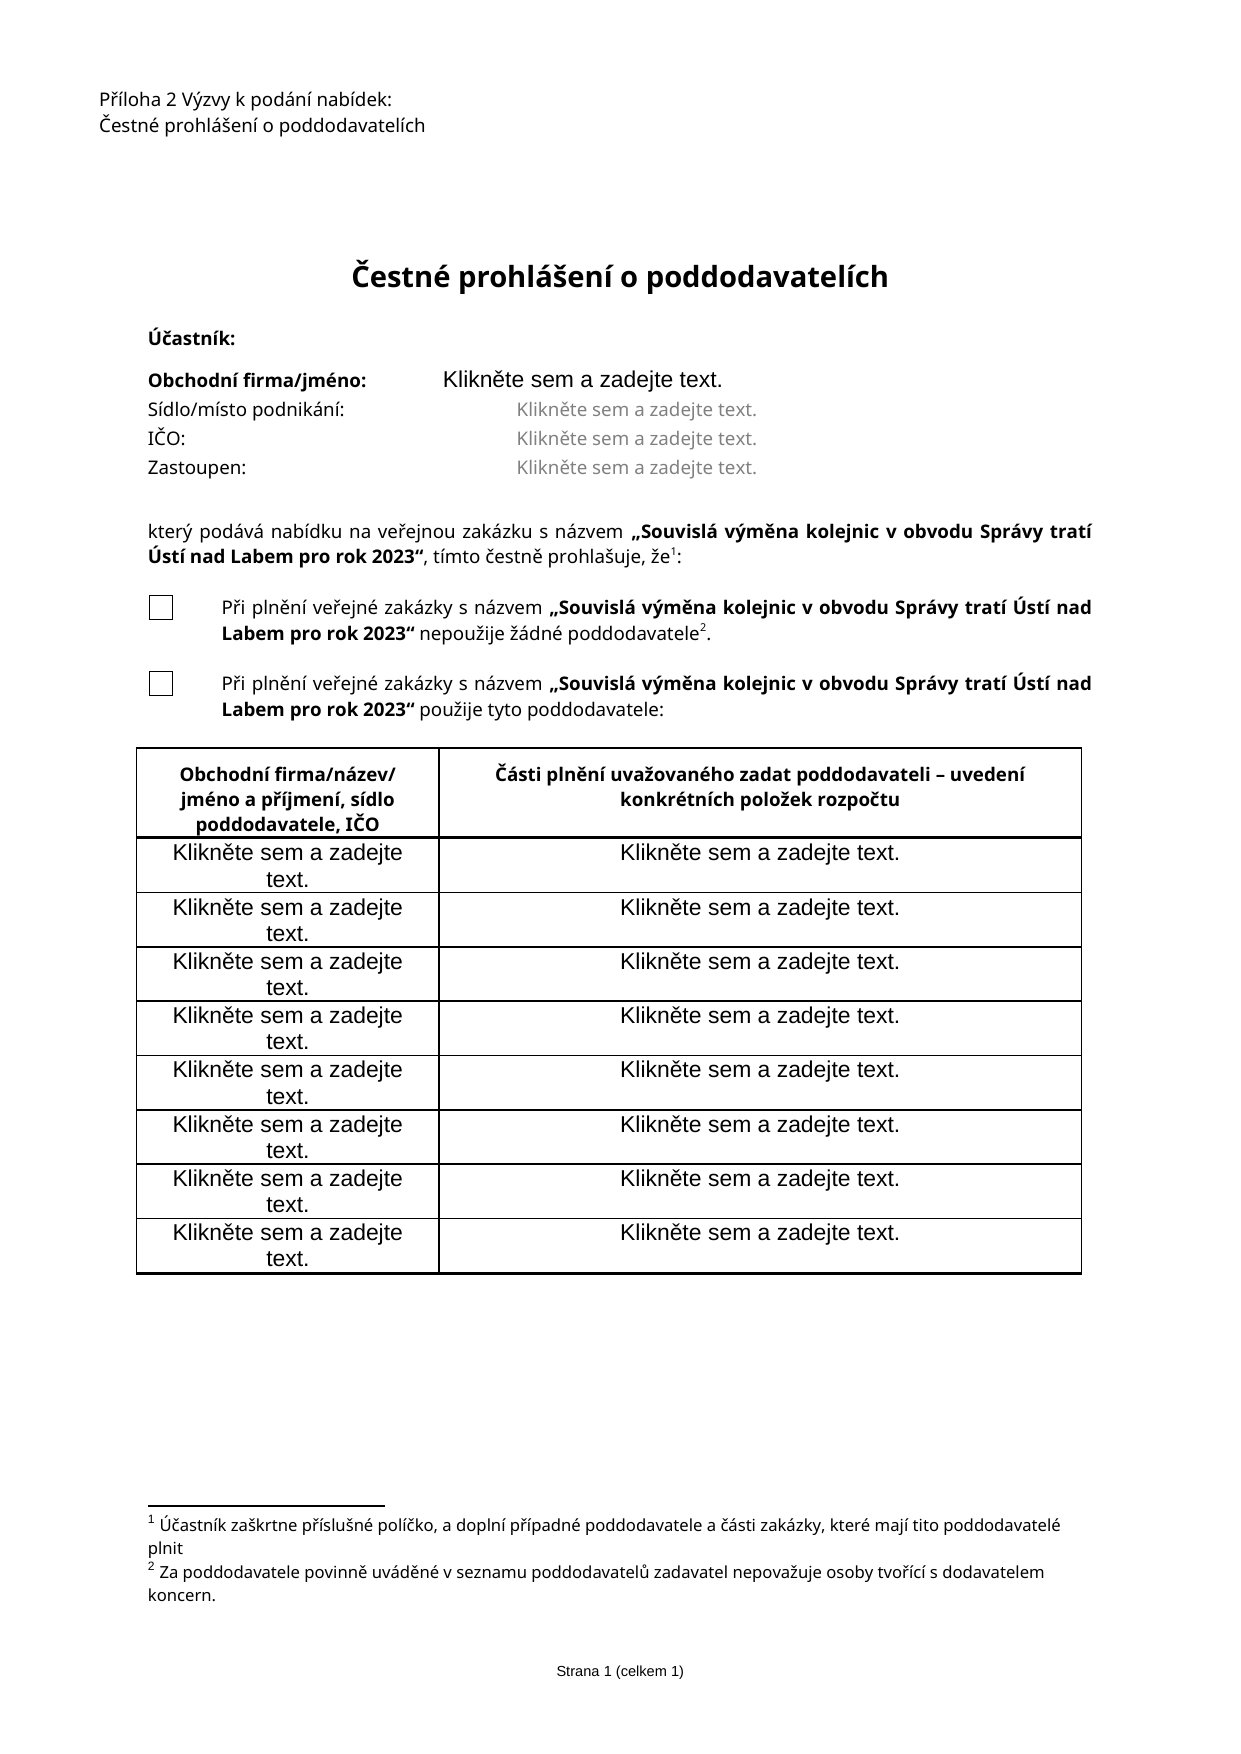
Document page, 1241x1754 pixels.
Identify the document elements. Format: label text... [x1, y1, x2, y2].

text Sídlo/místo podnikání: [148, 393, 1093, 422]
text Zastoupen: [148, 451, 1093, 480]
text který podává nabídku na veřejnou zakázku s názvem „Souvislá výměna kolejnic v obvodu Správy tratí Ústí nad Labem pro rok 2023“, tímto čestně prohlašuje, že: [148, 518, 1093, 569]
title Čestné prohlášení o poddodavatelích [148, 256, 1093, 296]
table_header Obchodní firma/název/ jméno a příjmení, sídlo poddodavatele, IČO [137, 749, 438, 836]
text Účastník: [148, 321, 1093, 352]
table_header Části plnění uvažovaného zadat poddodavateli – uvedení konkrétních položek rozpočtu [440, 749, 1081, 836]
text Při plnění veřejné zakázky s názvem „Souvislá výměna kolejnic v obvodu Správy tratí Ústí nad Labem pro rok 2023“ nepoužije žádné poddodavatele. [148, 594, 1093, 645]
text Při plnění veřejné zakázky s názvem „Souvislá výměna kolejnic v obvodu Správy tratí Ústí nad Labem pro rok 2023“ použije tyto poddodavatele: [148, 670, 1093, 721]
text Obchodní firma/jméno: [148, 364, 1093, 393]
text IČO: [148, 422, 1093, 451]
